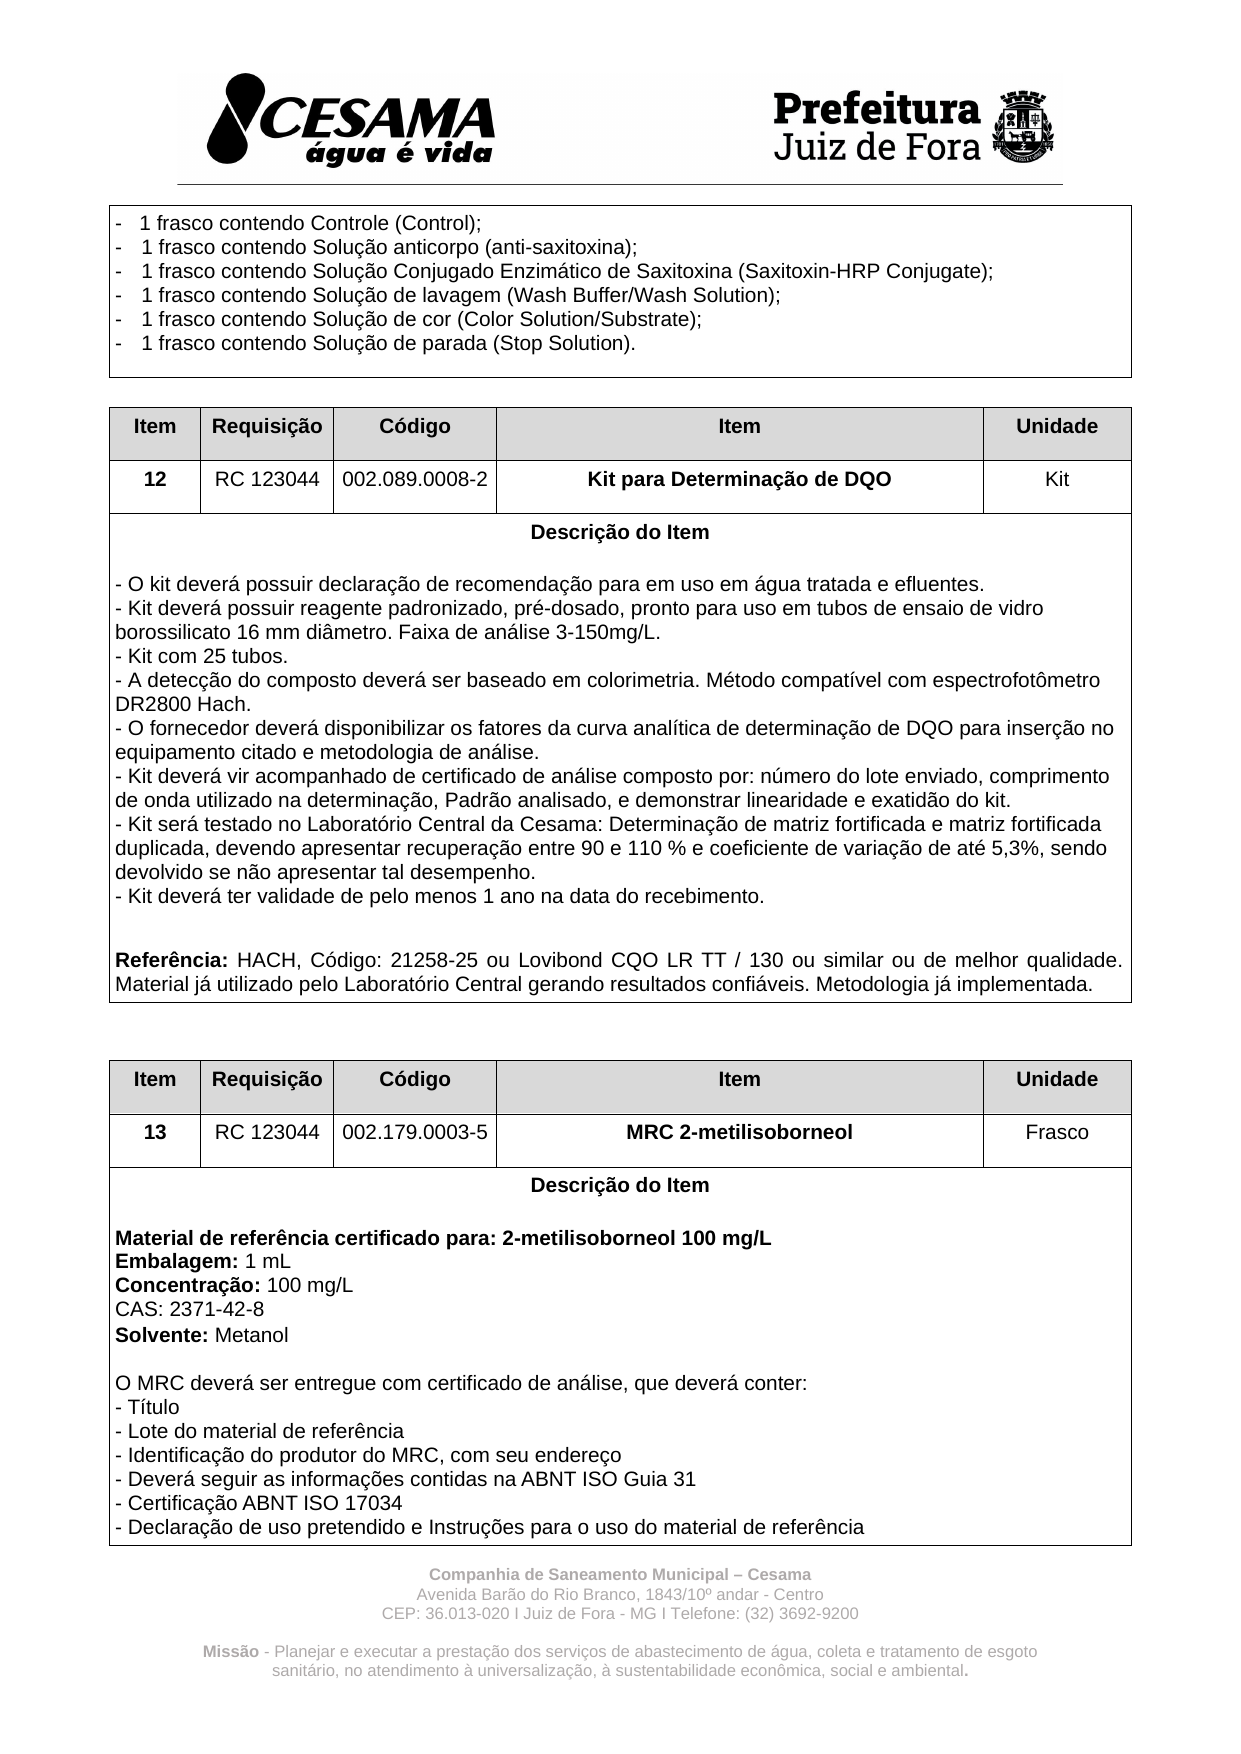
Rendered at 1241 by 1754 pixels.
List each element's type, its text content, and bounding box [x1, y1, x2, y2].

table_header Item [497, 1061, 983, 1113]
table_header Código [334, 408, 496, 460]
table_cell Kit para Determinação de DQO [497, 461, 983, 513]
table_cell Frasco [984, 1115, 1131, 1167]
table_header Requisição [201, 1061, 333, 1113]
table_cell - O kit deverá possuir declaração de recomendação para em uso em água tratada e efluentes. - Kit deverá possuir reagente padronizado, pré-dosado, pronto para uso em tubos de ensaio de vidro borossilicato 16 mm diâmetro. Faixa de análise 3-150mg/L. - Kit com 25 tubos. - A detecção do composto deverá ser baseado em colorimetria. Método compatível com espectrofotômetro DR2800 Hach. - O fornecedor deverá disponibilizar os fatores da curva analítica de determinação de DQO para inserção no equipamento citado e metodologia de análise. - Kit deverá vir acompanhado de certificado de análise composto por: número do lote enviado, comprimento de onda utilizado na determinação, Padrão analisado, e demonstrar linearidade e exatidão do kit. - Kit será testado no Laboratório Central da Cesama: Determinação de matriz fortificada e matriz fortificada duplicada, devendo apresentar recuperação entre 90 e 110 % e coeficiente de variação de até 5,3%, sendo devolvido se não apresentar tal desempenho. - Kit deverá ter validade de pelo menos 1 ano na data do recebimento. Referência: HACH, Código: 21258-25 ou Lovibond CQO LR TT / 130 ou similar ou de melhor qualidade. Material já utilizado pelo Laboratório Central gerando resultados confiáveis. Metodologia já implementada. [110, 566, 1131, 1002]
table_cell 002.179.0003-5 [334, 1115, 496, 1167]
table_header Unidade [984, 408, 1131, 460]
table_cell 12 [110, 461, 200, 513]
picture [177, 73, 1063, 185]
table_cell 002.089.0008-2 [334, 461, 496, 513]
table_header Item [110, 408, 200, 460]
table_cell MRC 2-metilisoborneol [497, 1115, 983, 1167]
table_cell 13 [110, 1115, 200, 1167]
table_cell RC 123044 [201, 461, 333, 513]
table_header Item [497, 408, 983, 460]
table_cell Descrição do Item [110, 1168, 1131, 1220]
table_header Requisição [201, 408, 333, 460]
table_header Unidade [984, 1061, 1131, 1113]
table_header Código [334, 1061, 496, 1113]
table_header Item [110, 1061, 200, 1113]
table_cell RC 123044 [201, 1115, 333, 1167]
table_cell Descrição do Item [110, 514, 1131, 566]
table_cell Kit [984, 461, 1131, 513]
